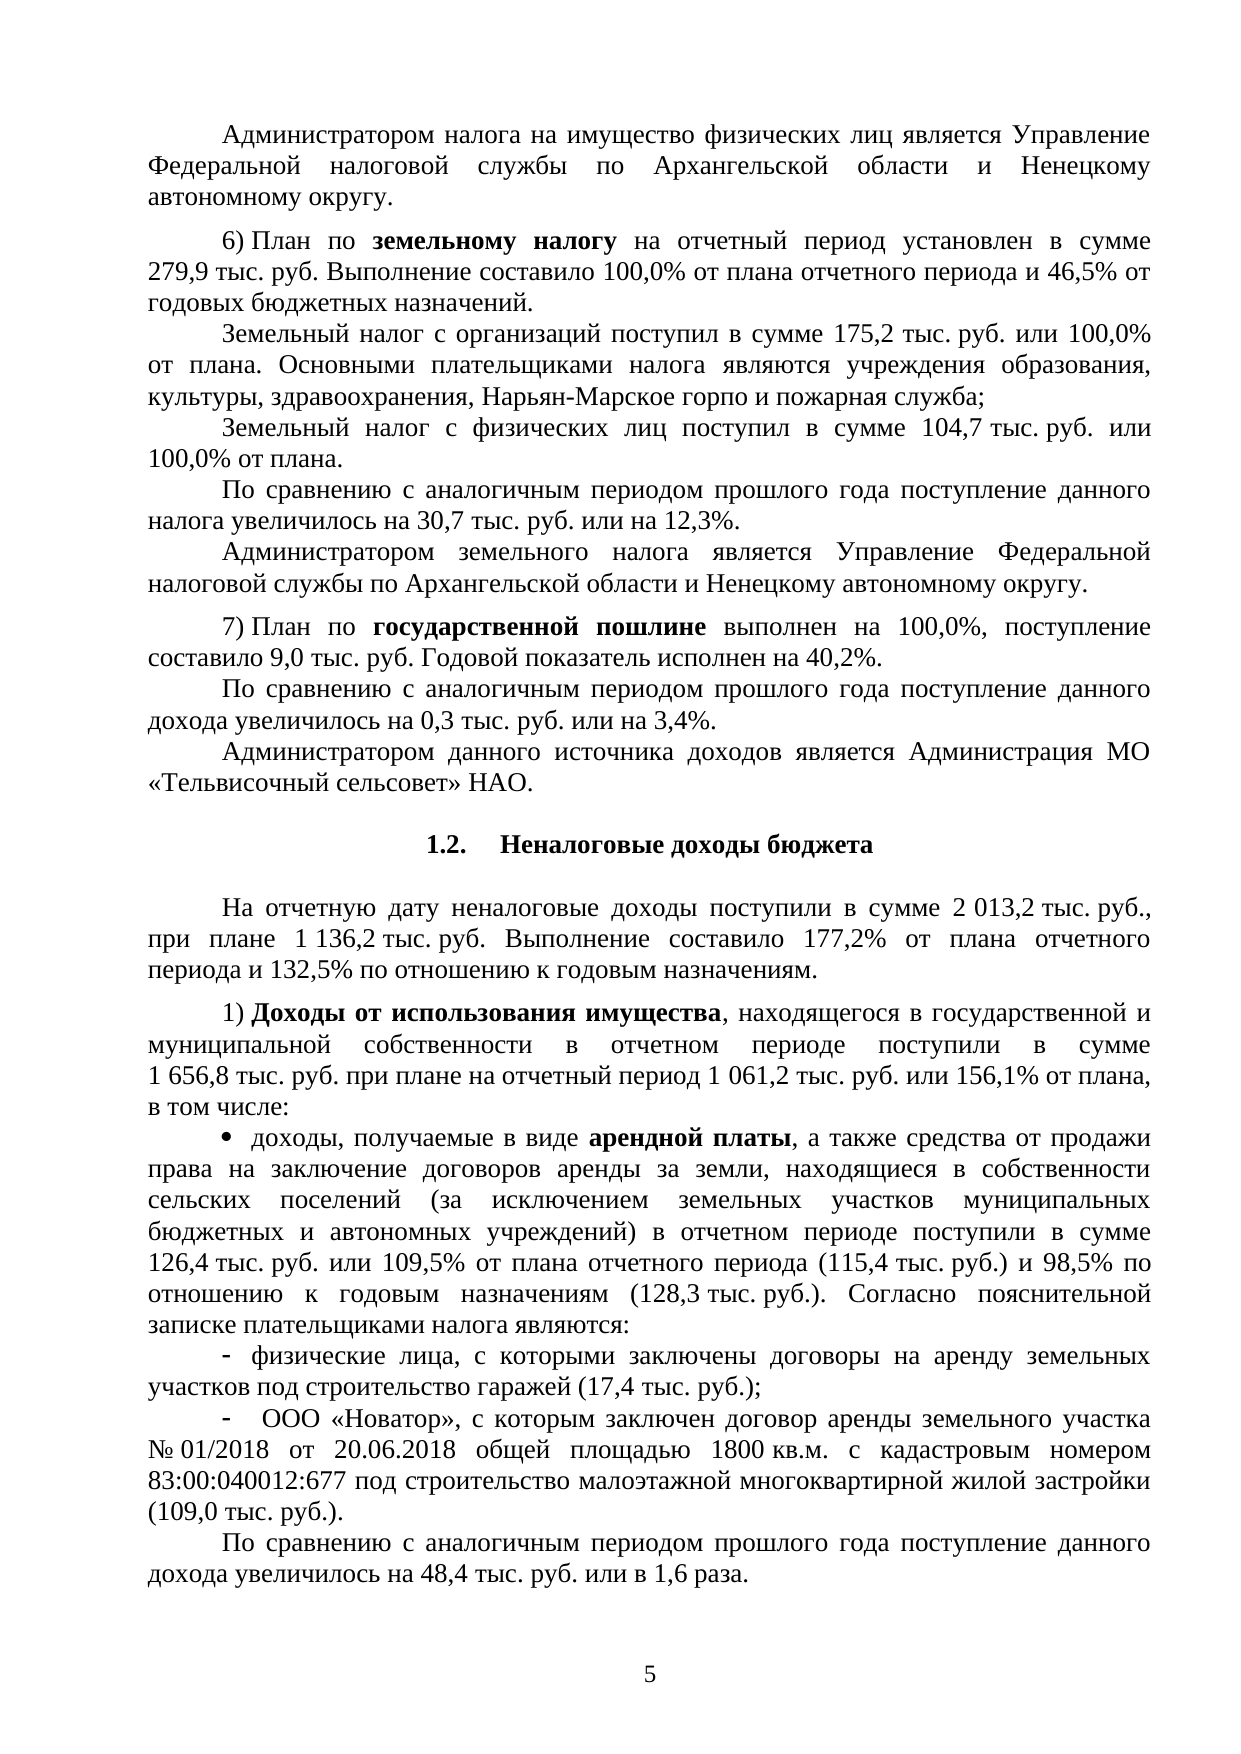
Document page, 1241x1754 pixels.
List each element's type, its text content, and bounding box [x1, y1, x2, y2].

list Доходы от использования имущества, находящегося в государственной и муниципальной собственности в отчетном периоде поступили в сумме 1 656,8 тыс. руб. при плане на отчетный период 1 061,2 тыс. руб. или 156,1% от плана, в том числе: [148, 997, 1152, 1121]
list физические лица, с которыми заключены договоры на аренду земельных участков под строительство гаражей (17,4 тыс. руб.); [148, 1339, 1152, 1402]
text Администратором земельного налога является Управление Федеральной налоговой службы по Архангельской области и Ненецкому автономному округу. [148, 536, 1152, 598]
text По сравнению с аналогичным периодом прошлого года поступление данного дохода увеличилось на 48,4 тыс. руб. или в 1,6 раза. [148, 1526, 1152, 1589]
list На отчетную дату неналоговые доходы поступили в сумме 2 013,2 тыс. руб., при плане 1 136,2 тыс. руб. Выполнение составило 177,2% от плана отчетного периода и 132,5% по отношению к годовым назначениям. [148, 891, 1152, 984]
list План по государственной пошлине выполнен на 100,0%, поступление составило 9,0 тыс. руб. Годовой показатель исполнен на 40,2%. [148, 610, 1152, 673]
text Администратором данного источника доходов является Администрация МО «Тельвисочный сельсовет» НАО. [148, 735, 1152, 797]
list По сравнению с аналогичным периодом прошлого года поступление данного налога увеличилось на 30,7 тыс. руб. или на 12,3%. [148, 473, 1152, 536]
text Администратором налога на имущество физических лиц является Управление Федеральной налоговой службы по Архангельской области и Ненецкому автономному округу. [148, 118, 1152, 212]
list Земельный налог с физических лиц поступил в сумме 104,7 тыс. руб. или 100,0% от плана. [148, 411, 1152, 473]
list Неналоговые доходы бюджета [148, 828, 1152, 859]
list Земельный налог с организаций поступил в сумме 175,2 тыс. руб. или 100,0% от плана. Основными плательщиками налога являются учреждения образования, культуры, здравоохранения, Нарьян-Марское горпо и пожарная служба; [148, 317, 1152, 411]
list ООО «Новатор», с которым заключен договор аренды земельного участка № 01/2018 от 20.06.2018 общей площадью 1800 кв.м. с кадастровым номером 83:00:040012:677 под строительство малоэтажной многоквартирной жилой застройки (109,0 тыс. руб.). [148, 1402, 1152, 1526]
list По сравнению с аналогичным периодом прошлого года поступление данного дохода увеличилось на 0,3 тыс. руб. или на 3,4%. [148, 673, 1152, 735]
list План по земельному налогу на отчетный период установлен в сумме 279,9 тыс. руб. Выполнение составило 100,0% от плана отчетного периода и 46,5% от годовых бюджетных назначений. [148, 224, 1152, 317]
list доходы, получаемые в виде арендной платы, а также средства от продажи права на заключение договоров аренды за земли, находящиеся в собственности сельских поселений (за исключением земельных участков муниципальных бюджетных и автономных учреждений) в отчетном периоде поступили в сумме 126,4 тыс. руб. или 109,5% от плана отчетного периода (115,4 тыс. руб.) и 98,5% по отношению к годовым назначениям (128,3 тыс. руб.). Согласно пояснительной записке плательщиками налога являются: [148, 1121, 1152, 1339]
